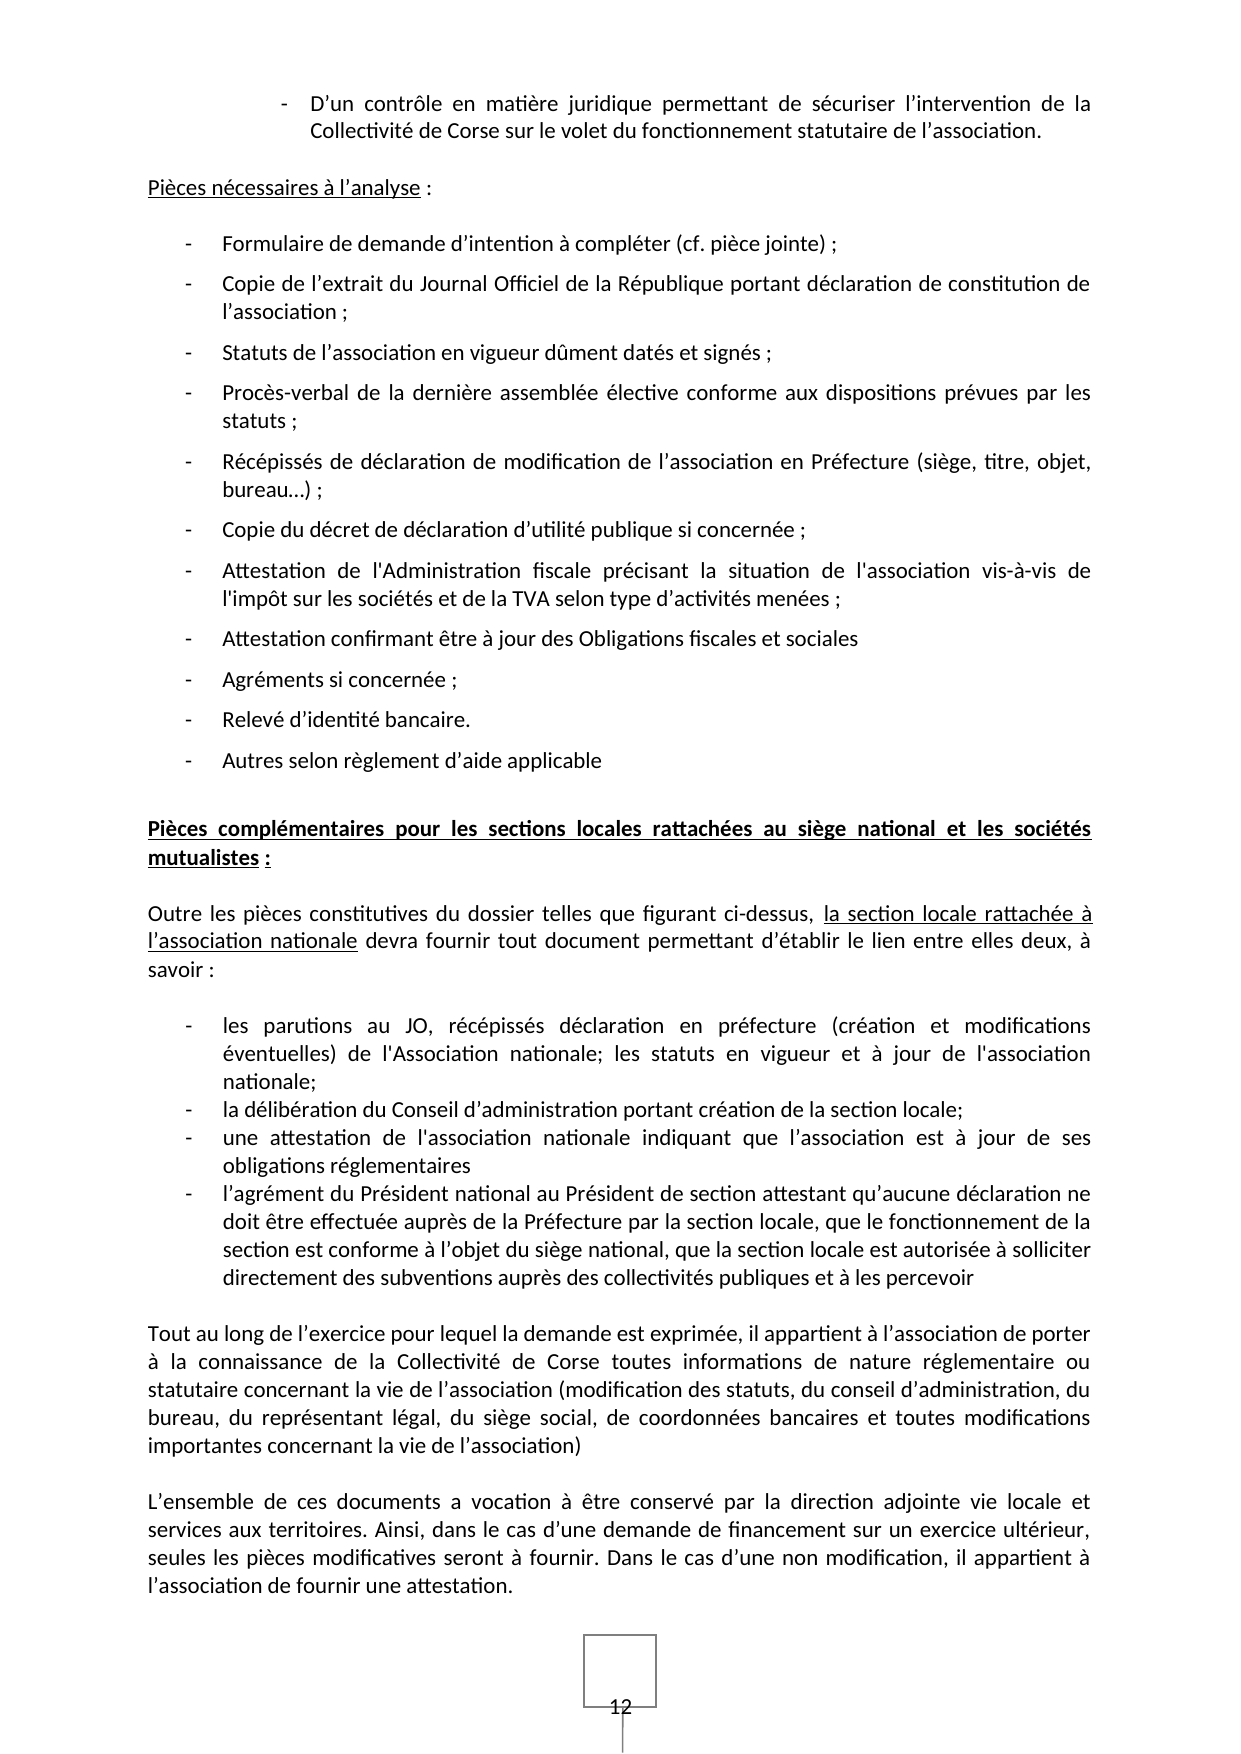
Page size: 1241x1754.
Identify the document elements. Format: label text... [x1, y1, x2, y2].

text Tout au long de l’exercice pour lequel la demande est exprimée, il appartient à l’association de porter à la connaissance de la Collectivité de Corse toutes informations de nature réglementaire ou statutaire concernant la vie de l’association (modification des statuts, du conseil d’administration, du bureau, du représentant légal, du siège social, de coordonnées bancaires et toutes modifications importantes concernant la vie de l’association) [148, 1319, 1093, 1459]
text L’ensemble de ces documents a vocation à être conservé par la direction adjointe vie locale et services aux territoires. Ainsi, dans le cas d’une demande de financement sur un exercice ultérieur, seules les pièces modificatives seront à fournir. Dans le cas d’une non modification, il appartient à l’association de fournir une attestation. [148, 1487, 1093, 1599]
list Copie de l’extrait du Journal Officiel de la République portant déclaration de constitution de l’association ; [185, 269, 1093, 325]
text Pièces complémentaires pour les sections locales rattachées au siège national et les sociétés mutualistes : [148, 814, 1093, 871]
list Agréments si concernée ; [185, 665, 1093, 693]
list Attestation de l'Administration fiscale précisant la situation de l'association vis-à-vis de l'impôt sur les sociétés et de la TVA selon type d’activités menées ; [185, 556, 1093, 612]
list D’un contrôle en matière juridique permettant de sécuriser l’intervention de la Collectivité de Corse sur le volet du fonctionnement statutaire de l’association. [281, 89, 1093, 145]
list la délibération du Conseil d’administration portant création de la section locale; [185, 1095, 1093, 1123]
list Procès-verbal de la dernière assemblée élective conforme aux dispositions prévues par les statuts ; [185, 378, 1093, 434]
list Statuts de l’association en vigueur dûment datés et signés ; [185, 338, 1093, 366]
list Copie du décret de déclaration d’utilité publique si concernée ; [185, 515, 1093, 543]
text Outre les pièces constitutives du dossier telles que figurant ci-dessus, la section locale rattachée à l’association nationale devra fournir tout document permettant d’établir le lien entre elles deux, à savoir : [148, 899, 1093, 983]
list Récépissés de déclaration de modification de l’association en Préfecture (siège, titre, objet, bureau…) ; [185, 447, 1093, 503]
list Relevé d’identité bancaire. [185, 706, 1093, 733]
list une attestation de l'association nationale indiquant que l’association est à jour de ses obligations réglementaires [185, 1123, 1093, 1179]
list Autres selon règlement d’aide applicable [185, 746, 1093, 774]
list l’agrément du Président national au Président de section attestant qu’aucune déclaration ne doit être effectuée auprès de la Préfecture par la section locale, que le fonctionnement de la section est conforme à l’objet du siège national, que la section locale est autorisée à solliciter directement des subventions auprès des collectivités publiques et à les percevoir [185, 1179, 1093, 1291]
list Formulaire de demande d’intention à compléter (cf. pièce jointe) ; [185, 229, 1093, 257]
list les parutions au JO, récépissés déclaration en préfecture (création et modifications éventuelles) de l'Association nationale; les statuts en vigueur et à jour de l'association nationale; [185, 1011, 1093, 1095]
text Pièces nécessaires à l’analyse : [148, 173, 1093, 201]
list Attestation confirmant être à jour des Obligations fiscales et sociales [185, 624, 1093, 652]
